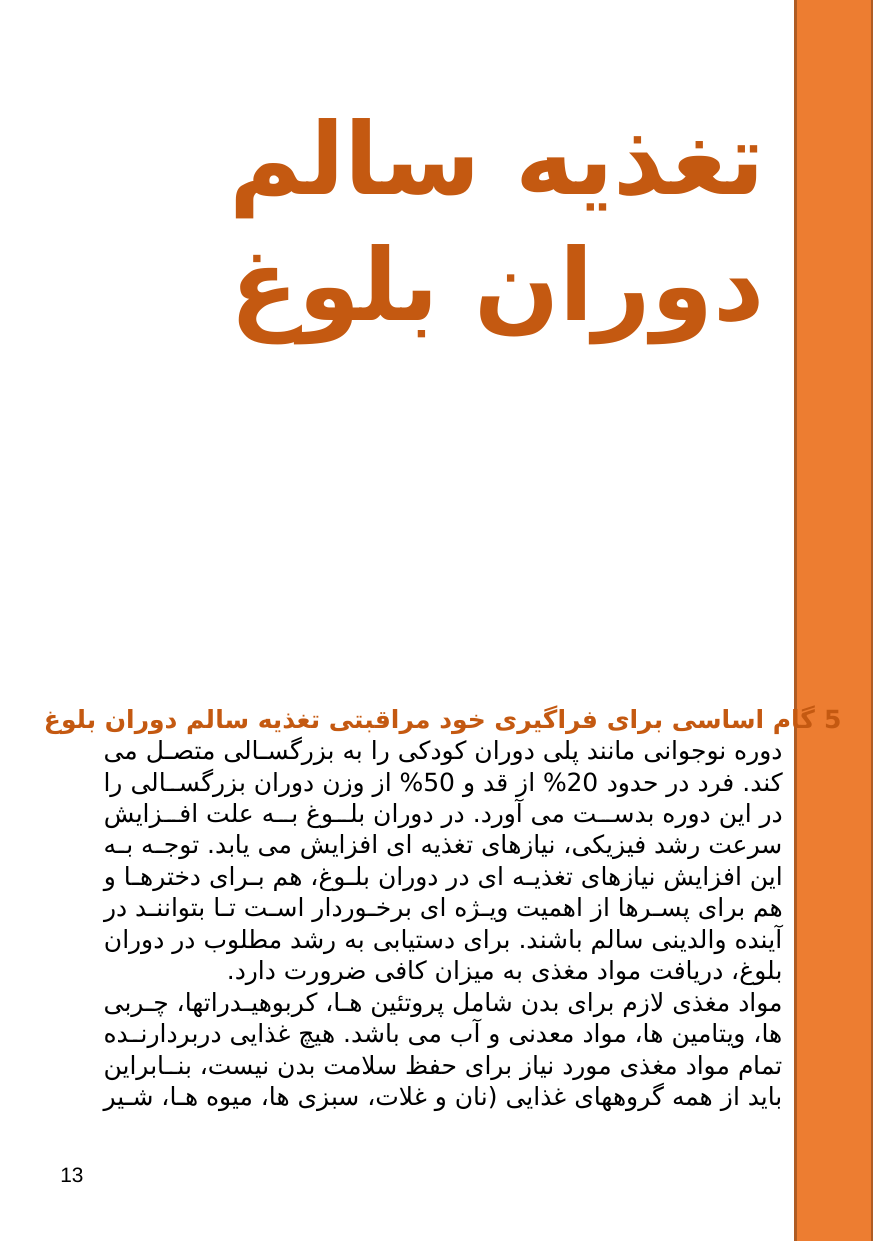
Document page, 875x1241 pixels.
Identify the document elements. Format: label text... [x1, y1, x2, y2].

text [103, 102, 874, 344]
text دوره نوجوانی مانند پلی دوران کودکی را به بزرگسالی متصل می کند. فرد در حدود 20% از قد و 50% از وزن دوران بزرگسالی را در این دوره بدست می آورد. در دوران بلوغ به علت افزایش سرعت رشد فیزیکی، نیازهای تغذیه ای افزایش می یابد. توجه به این افزایش نیازهای تغذیه ای در دوران بلوغ، هم برای دخترها و هم برای پسرها از اهمیت ویژه ای برخوردار است تا بتوانند در آینده والدینی سالم باشند. برای دستیابی به رشد مطلوب در دوران بلوغ، دریافت مواد مغذی به میزان کافی ضرورت دارد. [103, 736, 783, 986]
text 5 گام اساسی برای فراگیری خود مراقبتی تغذیه سالم دوران بلوغ [0, 705, 874, 734]
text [103, 988, 783, 1112]
